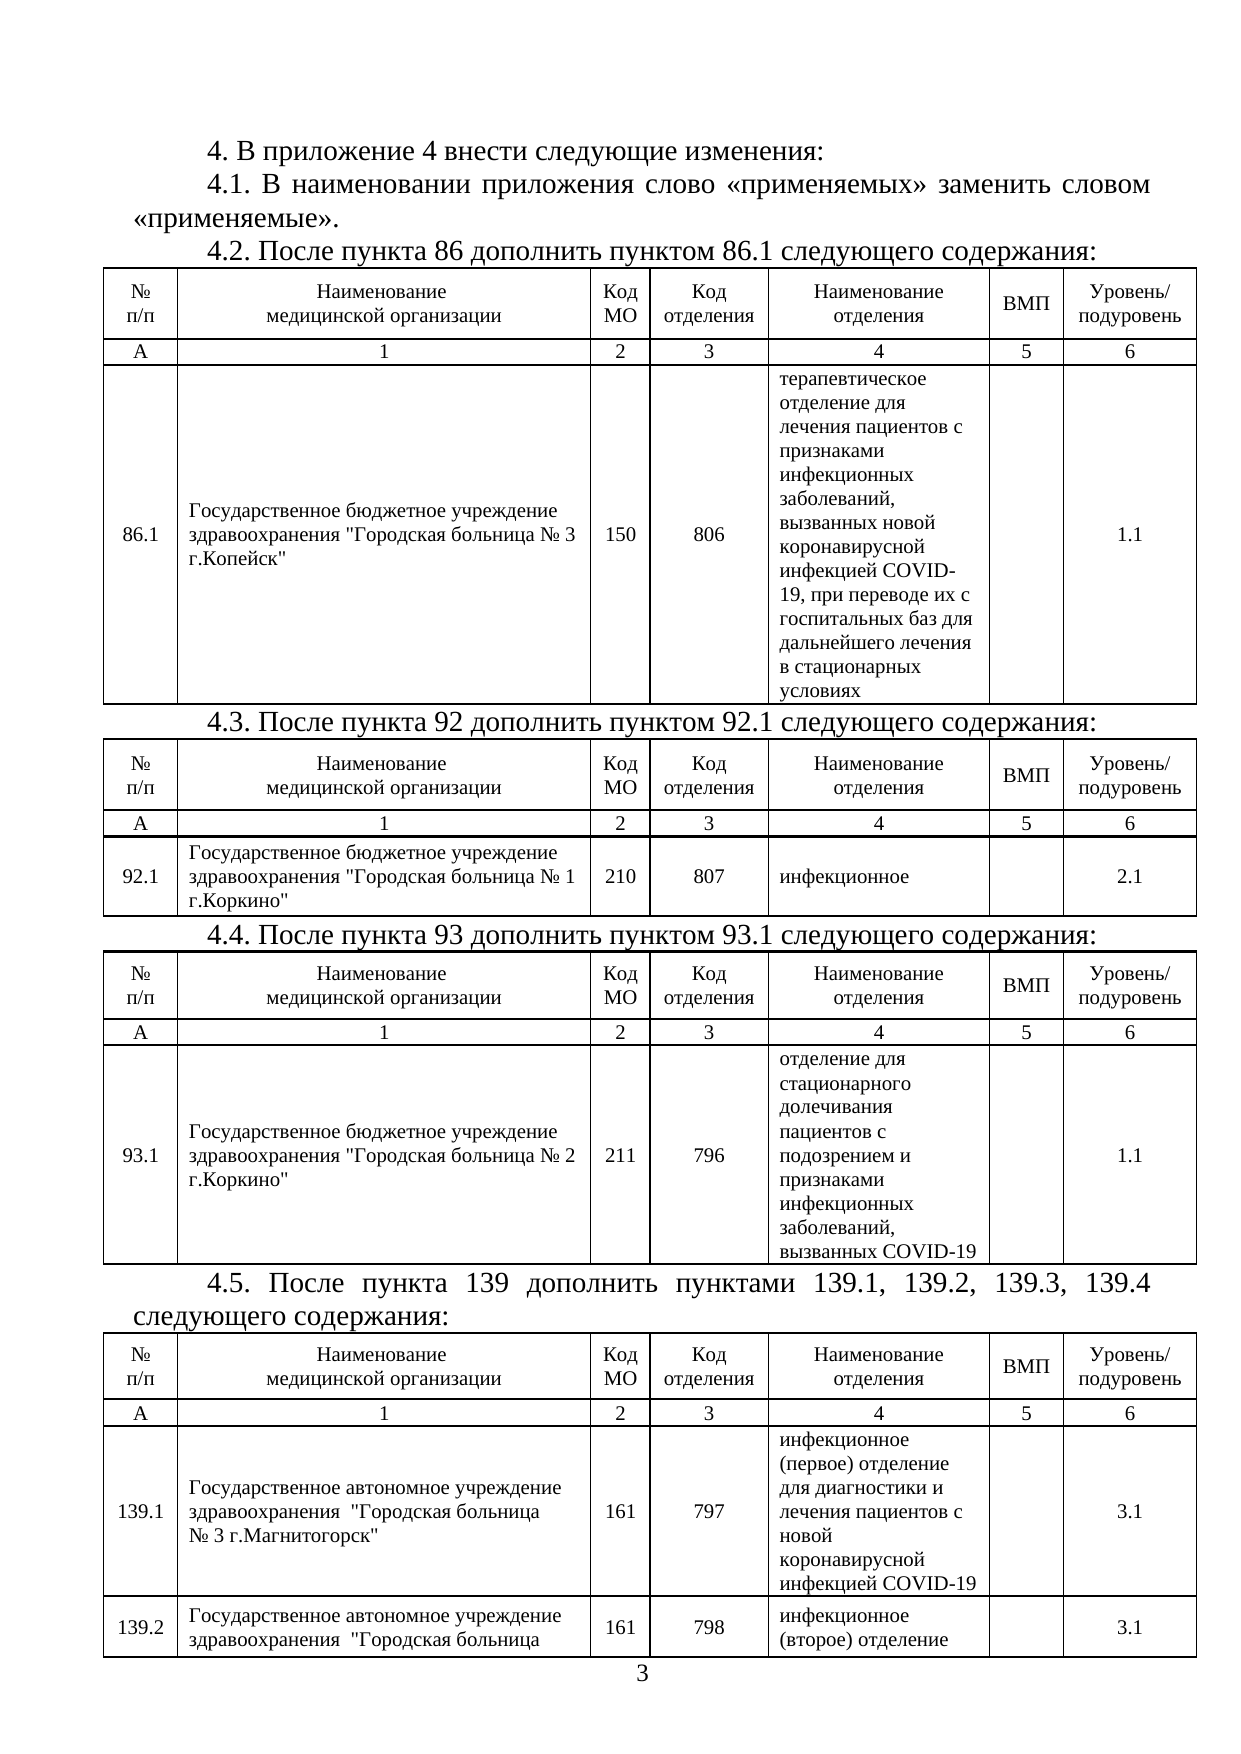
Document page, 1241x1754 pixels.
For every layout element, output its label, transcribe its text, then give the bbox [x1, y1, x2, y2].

table_cell 2 [591, 1020, 649, 1044]
table_cell Государственное бюджетное учреждение здравоохранения "Городская больница № 3 г.Копейск" [178, 366, 590, 702]
table_header Уровень/ подуровень [1064, 269, 1196, 337]
table_cell 211 [591, 1046, 649, 1263]
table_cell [769, 1597, 989, 1656]
table_cell 5 [990, 1400, 1063, 1424]
table_cell 4 [769, 1020, 989, 1044]
table_cell 5 [990, 340, 1063, 363]
table_cell отделение для стационарного долечивания пациентов с подозрением и признаками инфекционных заболеваний, вызванных COVID-19 [769, 1046, 989, 1263]
table_cell 3.1 [1064, 1427, 1196, 1595]
table_cell 796 [651, 1046, 768, 1263]
table_cell 3.1 [1064, 1597, 1196, 1656]
table_header Код отделения [651, 740, 768, 809]
text 4.2. После пункта 86 дополнить пунктом 86.1 следующего содержания: [133, 233, 1152, 267]
table_cell 797 [651, 1427, 768, 1595]
table_cell 3 [651, 1400, 768, 1424]
table_cell 5 [990, 811, 1063, 835]
table_cell 210 [591, 838, 649, 915]
table_cell 1 [178, 340, 590, 363]
table_cell [990, 1427, 1063, 1595]
text 4.1. В наименовании приложения слово «применяемых» заменить словом «применяемые». [133, 166, 1152, 233]
table_cell Государственное бюджетное учреждение здравоохранения "Городская больница № 1 г.Коркино" [178, 838, 590, 915]
table_header ВМП [990, 269, 1063, 337]
table_header ВМП [990, 740, 1063, 809]
table_cell [990, 838, 1063, 915]
table_header Уровень/ подуровень [1064, 1334, 1196, 1398]
table_cell инфекционное (первое) отделение для диагностики и лечения пациентов с новой коронавирусной инфекцией COVID-19 [769, 1427, 989, 1595]
table_cell Государственное бюджетное учреждение здравоохранения "Городская больница № 2 г.Коркино" [178, 1046, 590, 1263]
text 4. В приложение 4 внести следующие изменения: [133, 133, 1152, 166]
table_header Наименование медицинской организации [178, 740, 590, 809]
table_cell 161 [591, 1597, 649, 1656]
table_cell 2 [591, 340, 649, 363]
table_cell 93.1 [104, 1046, 177, 1263]
table_cell 6 [1064, 340, 1196, 363]
table_cell А [104, 1400, 177, 1424]
table_cell 1 [178, 811, 590, 835]
table_cell 6 [1064, 1400, 1196, 1424]
table_header № п/п [104, 953, 177, 1018]
table_cell А [104, 1020, 177, 1044]
table_cell А [104, 340, 177, 363]
table_header Наименование медицинской организации [178, 269, 590, 337]
table_header Код МО [591, 953, 649, 1018]
table_header Код МО [591, 269, 649, 337]
table_cell 6 [1064, 811, 1196, 835]
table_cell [178, 1597, 590, 1656]
table_header Код отделения [651, 269, 768, 337]
table_cell 139.2 [104, 1597, 177, 1656]
table_cell 3 [651, 811, 768, 835]
table_cell 2 [591, 811, 649, 835]
table_cell 3 [651, 340, 768, 363]
table_cell 161 [591, 1427, 649, 1595]
table_cell инфекционное [769, 838, 989, 915]
table_cell 4 [769, 340, 989, 363]
text 4.4. После пункта 93 дополнить пунктом 93.1 следующего содержания: [133, 917, 1152, 950]
table_header Код МО [591, 1334, 649, 1398]
table_header № п/п [104, 1334, 177, 1398]
table_header ВМП [990, 953, 1063, 1018]
table_header Наименование отделения [769, 269, 989, 337]
table_cell [990, 1046, 1063, 1263]
table_cell А [104, 811, 177, 835]
table_cell 139.1 [104, 1427, 177, 1595]
table_cell 2 [591, 1400, 649, 1424]
table_header Код отделения [651, 953, 768, 1018]
table_cell 5 [990, 1020, 1063, 1044]
table_header Наименование медицинской организации [178, 1334, 590, 1398]
table_header № п/п [104, 740, 177, 809]
table_cell 150 [591, 366, 649, 702]
table_cell 1.1 [1064, 366, 1196, 702]
table_cell 4 [769, 811, 989, 835]
text 4.5. После пункта 139 дополнить пунктами 139.1, 139.2, 139.3, 139.4 следующего содержания: [133, 1265, 1152, 1332]
table_cell [990, 1597, 1063, 1656]
table_cell 798 [651, 1597, 768, 1656]
text 4.3. После пункта 92 дополнить пунктом 92.1 следующего содержания: [133, 705, 1152, 738]
table_header ВМП [990, 1334, 1063, 1398]
table_header Наименование отделения [769, 1334, 989, 1398]
table_header Уровень/ подуровень [1064, 953, 1196, 1018]
table_cell терапевтическое отделение для лечения пациентов с признаками инфекционных заболеваний, вызванных новой коронавирусной инфекцией COVID-19, при переводе их с госпитальных баз для дальнейшего лечения в стационарных условиях [769, 366, 989, 702]
table_header Наименование медицинской организации [178, 953, 590, 1018]
table_cell 807 [651, 838, 768, 915]
table_cell 6 [1064, 1020, 1196, 1044]
table_header Уровень/ подуровень [1064, 740, 1196, 809]
table_cell Государственное автономное учреждение здравоохранения "Городская больница № 3 г.Магнитогорск" [178, 1427, 590, 1595]
table_header Код МО [591, 740, 649, 809]
table_header Наименование отделения [769, 740, 989, 809]
table_cell 86.1 [104, 366, 177, 702]
table_cell 3 [651, 1020, 768, 1044]
table_header Наименование отделения [769, 953, 989, 1018]
table_header № п/п [104, 269, 177, 337]
table_cell 4 [769, 1400, 989, 1424]
table_cell 806 [651, 366, 768, 702]
table_cell 92.1 [104, 838, 177, 915]
table_cell [990, 366, 1063, 702]
table_header Код отделения [651, 1334, 768, 1398]
table_cell 2.1 [1064, 838, 1196, 915]
table_cell 1 [178, 1400, 590, 1424]
table_cell 1 [178, 1020, 590, 1044]
table_cell 1.1 [1064, 1046, 1196, 1263]
